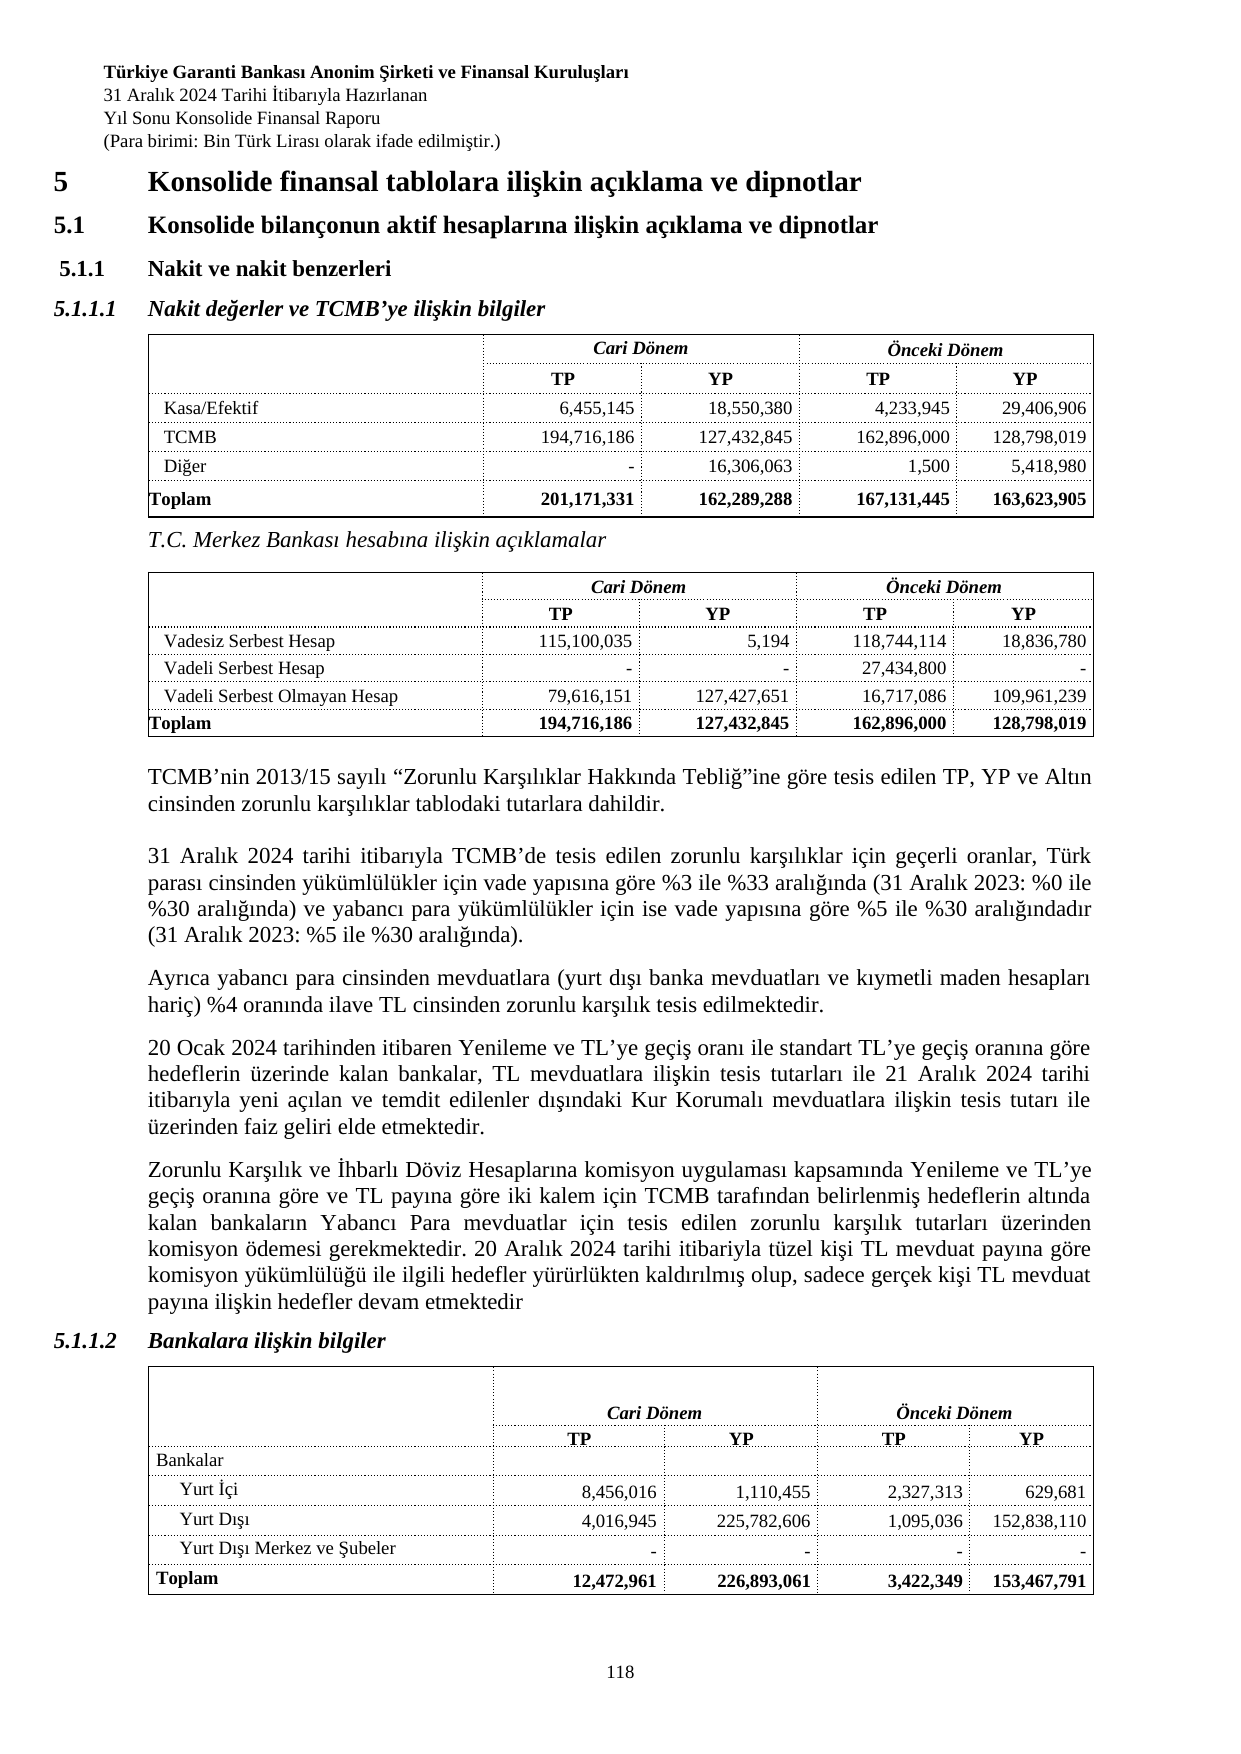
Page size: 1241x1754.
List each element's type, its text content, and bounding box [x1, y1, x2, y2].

text 5.1.1.2 Bankalara ilişkin bilgiler [54, 1327, 1092, 1354]
text Zorunlu Karşılık ve İhbarlı Döviz Hesaplarına komisyon uygulaması kapsamında Yenileme ve TL’ye geçiş oranına göre ve TL payına göre iki kalem için TCMB tarafından belirlenmiş hedeflerin altında kalan bankaların Yabancı Para mevduatlar için tesis edilen zorunlu karşılık tutarları üzerinden komisyon ödemesi gerekmektedir. 20 Aralık 2024 tarihi itibariyla tüzel kişi TL mevduat payına göre komisyon yükümlülüğü ile ilgili hedefler yürürlükten kaldırılmış olup, sadece gerçek kişi TL mevduat payına ilişkin hedefler devam etmektedir [148, 1156, 1093, 1314]
text 5.1.1 Nakit ve nakit benzerleri [59, 253, 1092, 282]
text 5.1.1.1 Nakit değerler ve TCMB’ye ilişkin bilgiler [54, 294, 1092, 321]
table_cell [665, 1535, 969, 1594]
text 5.1 Konsolide bilançonun aktif hesaplarına ilişkin açıklama ve dipnotlar [54, 210, 1153, 239]
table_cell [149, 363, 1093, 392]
text TCMB’nin 2013/15 sayılı “Zorunlu Karşılıklar Hakkında Tebliğ”ine göre tesis edilen TP, YP ve Altın cinsinden zorunlu karşılıklar tablodaki tutarlara dahildir. [148, 763, 1093, 816]
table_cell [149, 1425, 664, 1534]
text Ayrıca yabancı para cinsinden mevduatlara (yurt dışı banka mevduatları ve kıymetli maden hesapları hariç) %4 oranında ilave TL cinsinden zorunlu karşılık tesis edilmektedir. [148, 964, 1093, 1017]
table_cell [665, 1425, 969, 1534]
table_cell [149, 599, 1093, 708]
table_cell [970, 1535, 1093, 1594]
text 5 Konsolide finansal tablolara ilişkin açıklama ve dipnotlar [53, 164, 1181, 198]
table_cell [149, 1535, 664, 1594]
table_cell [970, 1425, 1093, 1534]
text T.C. Merkez Bankası hesabına ilişkin açıklamalar [54, 526, 1092, 552]
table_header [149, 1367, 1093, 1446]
text 31 Aralık 2024 tarihi itibarıyla TCMB’de tesis edilen zorunlu karşılıklar için geçerli oranlar, Türk parası cinsinden yükümlülükler için vade yapısına göre %3 ile %33 aralığında (31 Aralık 2023: %0 ile %30 aralığında) ve yabancı para yükümlülükler için ise vade yapısına göre %5 ile %30 aralığındadır (31 Aralık 2023: %5 ile %30 aralığında). [148, 842, 1093, 948]
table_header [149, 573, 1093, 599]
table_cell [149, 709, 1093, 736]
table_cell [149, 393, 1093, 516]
text 20 Ocak 2024 tarihinden itibaren Yenileme ve TL’ye geçiş oranı ile standart TL’ye geçiş oranına göre hedeflerin üzerinde kalan bankalar, TL mevduatlara ilişkin tesis tutarları ile 21 Aralık 2024 tarihi itibarıyla yeni açılan ve temdit edilenler dışındaki Kur Korumalı mevduatlara ilişkin tesis tutarı ile üzerinden faiz geliri elde etmektedir. [148, 1034, 1093, 1139]
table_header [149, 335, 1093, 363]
